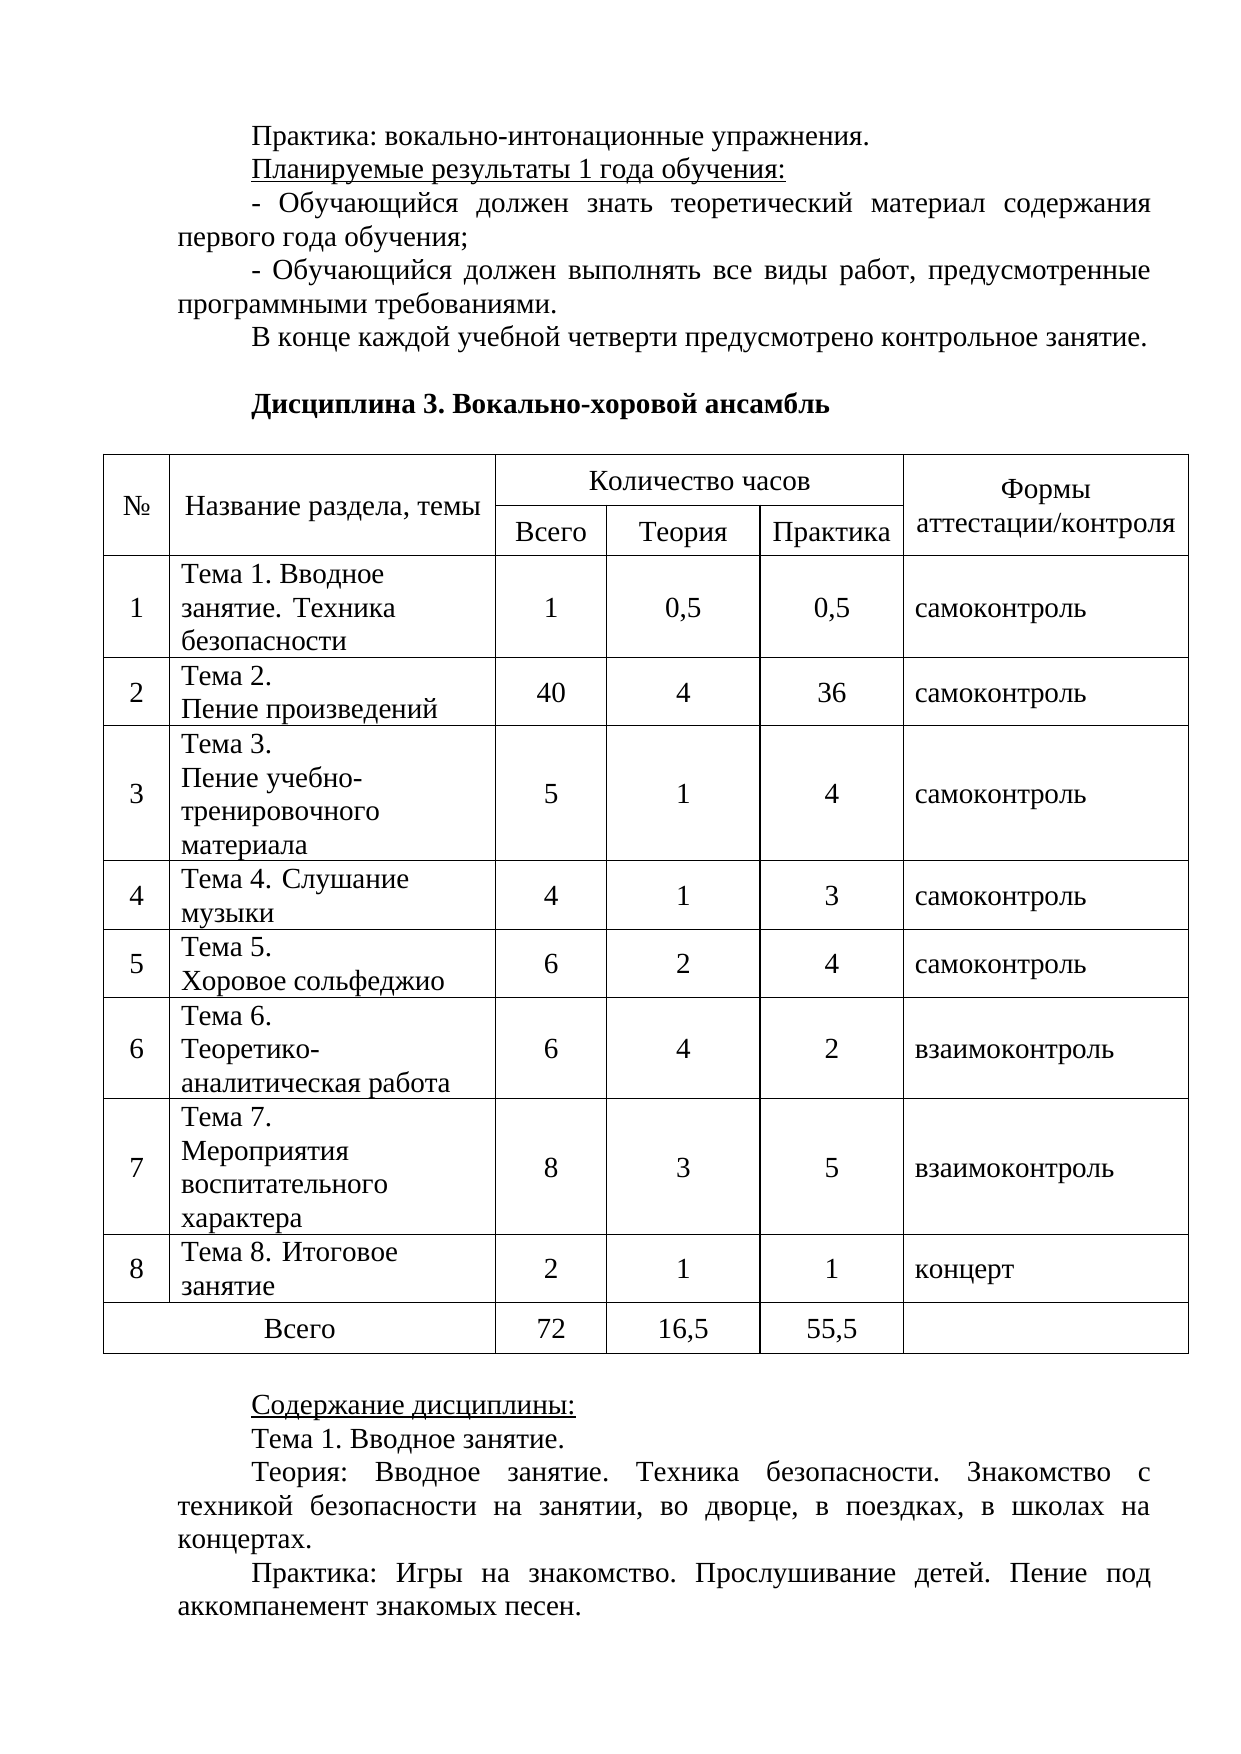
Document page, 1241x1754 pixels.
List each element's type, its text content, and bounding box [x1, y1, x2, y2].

table_cell Теория [607, 506, 759, 555]
table_cell Практика [761, 506, 903, 555]
table_header Формы аттестации/контроля [904, 455, 1188, 555]
table_cell 5 [761, 1099, 903, 1233]
table_cell Всего [496, 506, 606, 555]
text - Обучающийся должен знать теоретический материал содержания первого года обучения; [177, 185, 1152, 252]
table_cell взаимоконтроль [904, 1099, 1188, 1233]
table_cell 2 [496, 1235, 606, 1302]
text Теория: Вводное занятие. Техника безопасности. Знакомство с техникой безопасности на занятии, во дворце, в поездках, в школах на концертах. [177, 1454, 1152, 1555]
table_cell Тема 4. Слушание музыки [170, 861, 495, 928]
text Практика: Игры на знакомство. Прослушивание детей. Пение под аккомпанемент знакомых песен. [177, 1555, 1152, 1622]
table_cell 2 [104, 658, 169, 725]
table_cell 3 [104, 726, 169, 860]
text Практика: вокально-интонационные упражнения. [177, 118, 1152, 152]
table_header № [104, 455, 169, 555]
table_cell 7 [104, 1099, 169, 1233]
table_cell 4 [607, 998, 759, 1098]
table_cell 1 [607, 726, 759, 860]
text Дисциплина 3. Вокально-хоровой ансамбль [177, 386, 1152, 420]
table_cell 1 [607, 861, 759, 928]
table_cell Всего [104, 1303, 495, 1353]
table_cell Тема 7. Мероприятия воспитательного характера [170, 1099, 495, 1233]
table_cell 3 [761, 861, 903, 928]
table_cell [904, 1303, 1188, 1353]
text Тема 1. Вводное занятие. [177, 1421, 1152, 1454]
text - Обучающийся должен выполнять все виды работ, предусмотренные программными требованиями. [177, 252, 1152, 319]
table_cell Тема 6. Теоретико-аналитическая работа [170, 998, 495, 1098]
table_cell Тема 3. Пение учебно-тренировочного материала [170, 726, 495, 860]
text В конце каждой учебной четверти предусмотрено контрольное занятие. [177, 319, 1152, 353]
table_cell 2 [761, 998, 903, 1098]
table_cell 8 [496, 1099, 606, 1233]
table_cell концерт [904, 1235, 1188, 1302]
table_cell самоконтроль [904, 930, 1188, 997]
table_header Количество часов [496, 455, 903, 504]
table_cell 55,5 [761, 1303, 903, 1353]
table_cell 16,5 [607, 1303, 759, 1353]
table_cell 5 [104, 930, 169, 997]
table_cell Тема 8. Итоговое занятие [170, 1235, 495, 1302]
table_cell самоконтроль [904, 726, 1188, 860]
table_cell 1 [607, 1235, 759, 1302]
table_cell 2 [607, 930, 759, 997]
text Содержание дисциплины: [177, 1387, 1152, 1421]
table_cell 1 [104, 556, 169, 657]
table_cell 1 [496, 556, 606, 657]
table_cell самоконтроль [904, 658, 1188, 725]
table_cell 36 [761, 658, 903, 725]
table_cell 40 [496, 658, 606, 725]
table_cell 6 [496, 930, 606, 997]
table_cell взаимоконтроль [904, 998, 1188, 1098]
table_cell Тема 2. Пение произведений [170, 658, 495, 725]
table_cell 6 [104, 998, 169, 1098]
table_cell 72 [496, 1303, 606, 1353]
table_cell 6 [496, 998, 606, 1098]
table_cell 0,5 [761, 556, 903, 657]
table_cell 5 [496, 726, 606, 860]
table_cell Тема 1. Вводное занятие. Техника безопасности [170, 556, 495, 657]
table_cell 8 [104, 1235, 169, 1302]
table_cell самоконтроль [904, 556, 1188, 657]
table_cell 3 [607, 1099, 759, 1233]
table_header Название раздела, темы [170, 455, 495, 555]
table_cell 4 [607, 658, 759, 725]
table_cell самоконтроль [904, 861, 1188, 928]
table_cell 1 [761, 1235, 903, 1302]
table_cell 4 [761, 930, 903, 997]
text Планируемые результаты 1 года обучения: [177, 152, 1152, 185]
table_cell 4 [104, 861, 169, 928]
table_cell Тема 5. Хоровое сольфеджио [170, 930, 495, 997]
table_cell 4 [496, 861, 606, 928]
table_cell 0,5 [607, 556, 759, 657]
table_cell 4 [761, 726, 903, 860]
